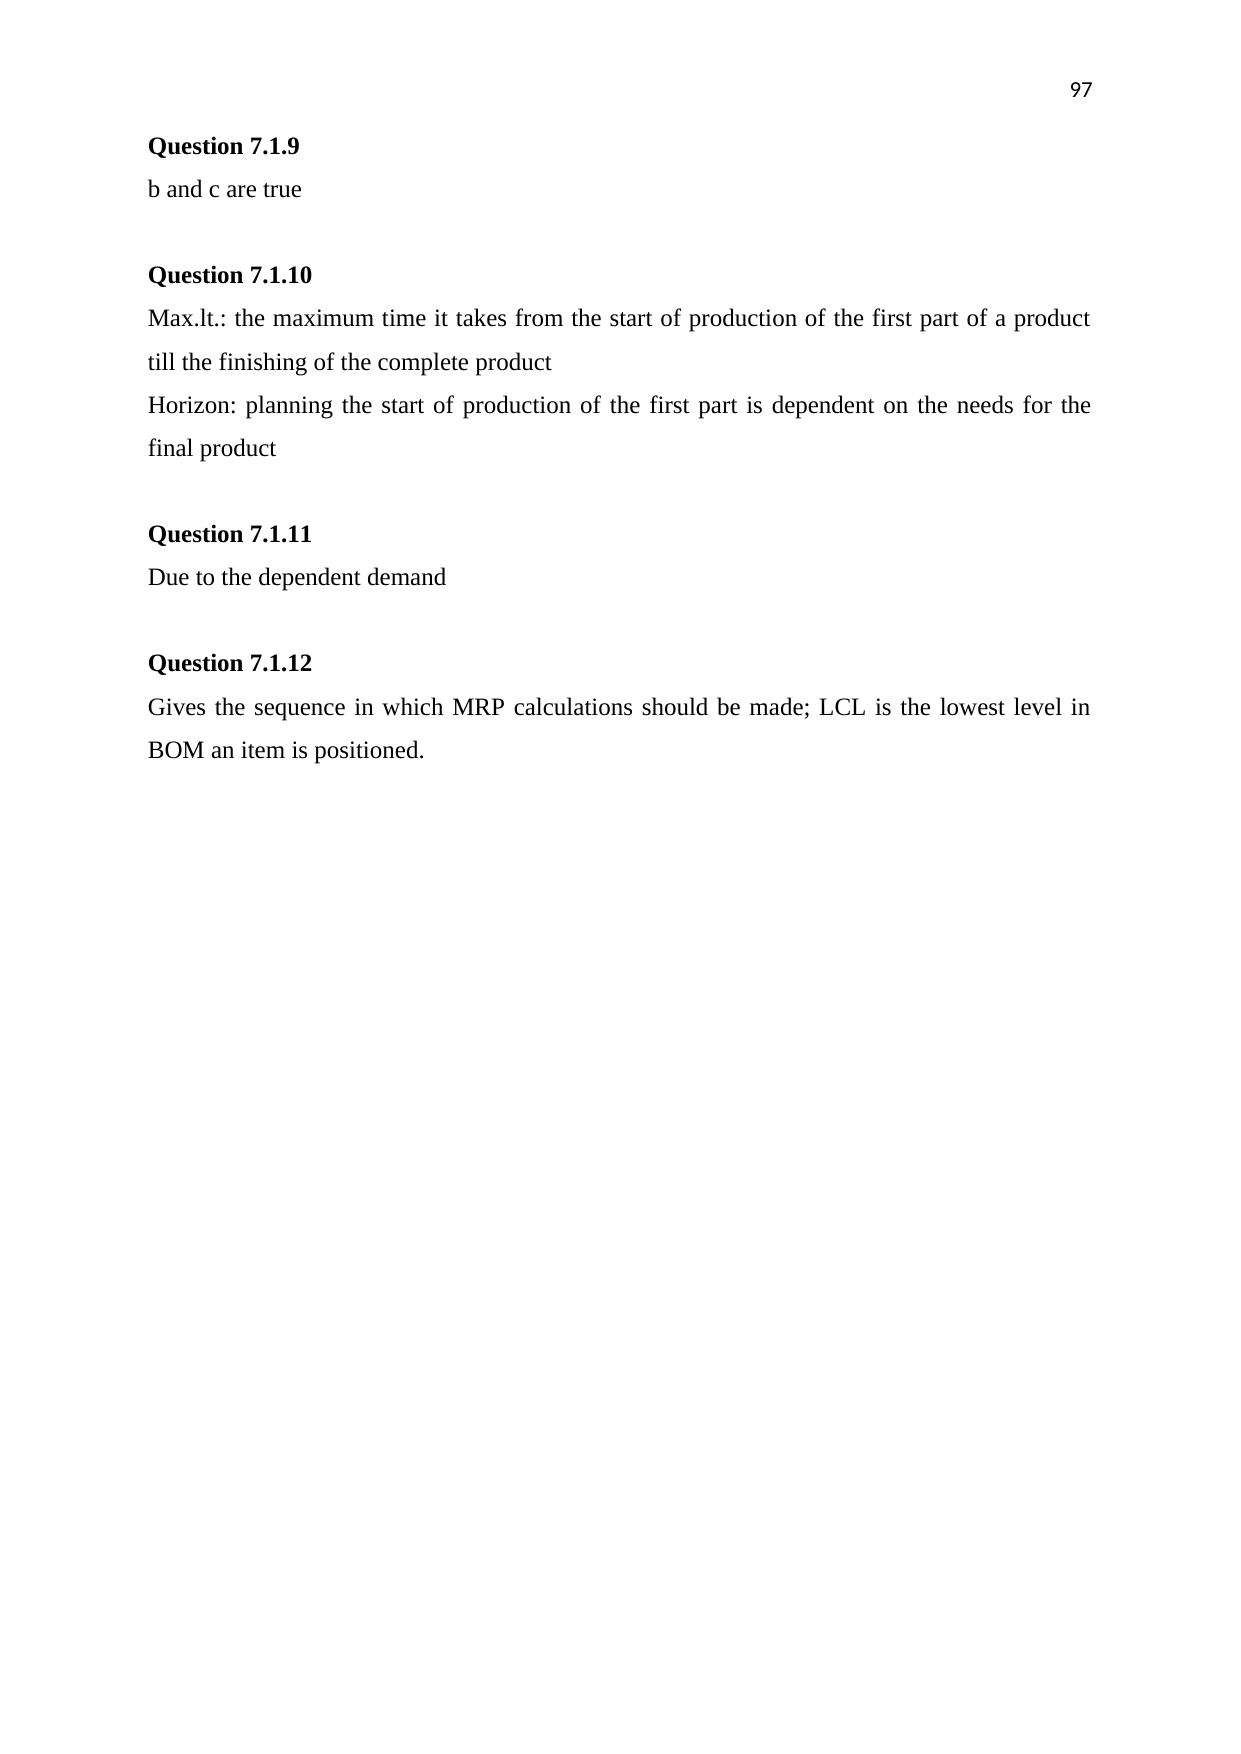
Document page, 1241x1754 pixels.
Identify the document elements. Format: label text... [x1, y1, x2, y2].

text Question 7.1.10 [148, 260, 1092, 289]
text Horizon: planning the start of production of the first part is dependent on the needs for the final product [148, 390, 1092, 462]
text Question 7.1.12 [148, 648, 1092, 677]
text Question 7.1.9 [148, 131, 1092, 160]
text Due to the dependent demand [148, 562, 1092, 591]
text Gives the sequence in which MRP calculations should be made; LCL is the lowest level in BOM an item is positioned. [148, 692, 1092, 763]
text Max.lt.: the maximum time it takes from the start of production of the first part of a product till the finishing of the complete product [148, 303, 1092, 375]
text Question 7.1.11 [148, 519, 1092, 548]
text b and c are true [148, 174, 1092, 203]
